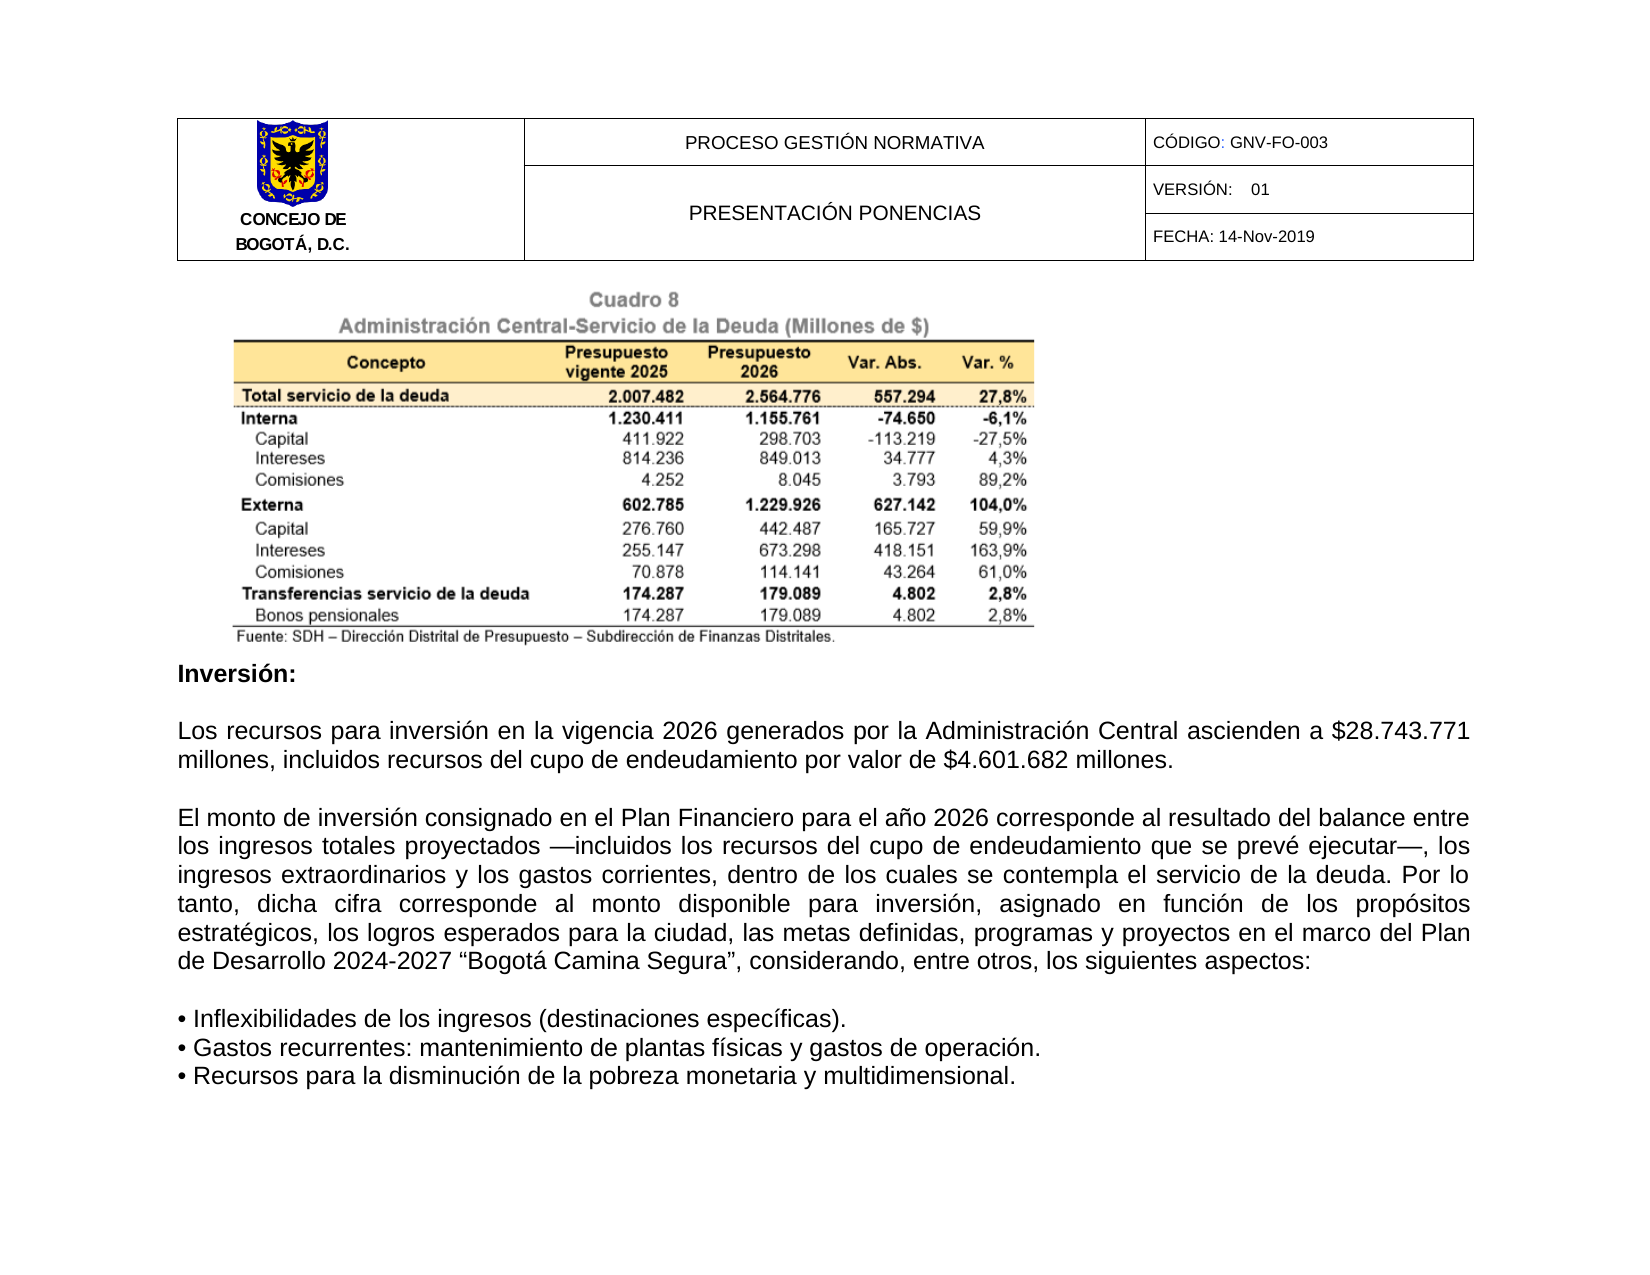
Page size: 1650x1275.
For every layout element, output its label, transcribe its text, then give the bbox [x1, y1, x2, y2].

text Los recursos para inversión en la vigencia 2026 generados por la Administración Central ascienden a $28.743.771 millones, incluidos recursos del cupo de endeudamiento por valor de $4.601.682 millones. [177, 716, 1473, 774]
text Inversión: [177, 659, 1473, 688]
text El monto de inversión consignado en el Plan Financiero para el año 2026 corresponde al resultado del balance entre los ingresos totales proyectados —incluidos los recursos del cupo de endeudamiento que se prevé ejecutar—, los ingresos extraordinarios y los gastos corrientes, dentro de los cuales se contempla el servicio de la deuda. Por lo tanto, dicha cifra corresponde al monto disponible para inversión, asignado en función de los propósitos estratégicos, los logros esperados para la ciudad, las metas definidas, programas y proyectos en el marco del Plan de Desarrollo 2024-2027 “Bogotá Camina Segura”, considerando, entre otros, los siguientes aspectos: [177, 803, 1473, 975]
picture [177, 289, 1098, 659]
text • Recursos para la disminución de la pobreza monetaria y multidimensional. [177, 1061, 1473, 1090]
text • Gastos recurrentes: mantenimiento de plantas físicas y gastos de operación. [177, 1033, 1473, 1061]
text • Inflexibilidades de los ingresos (destinaciones específicas). [177, 1004, 1473, 1033]
